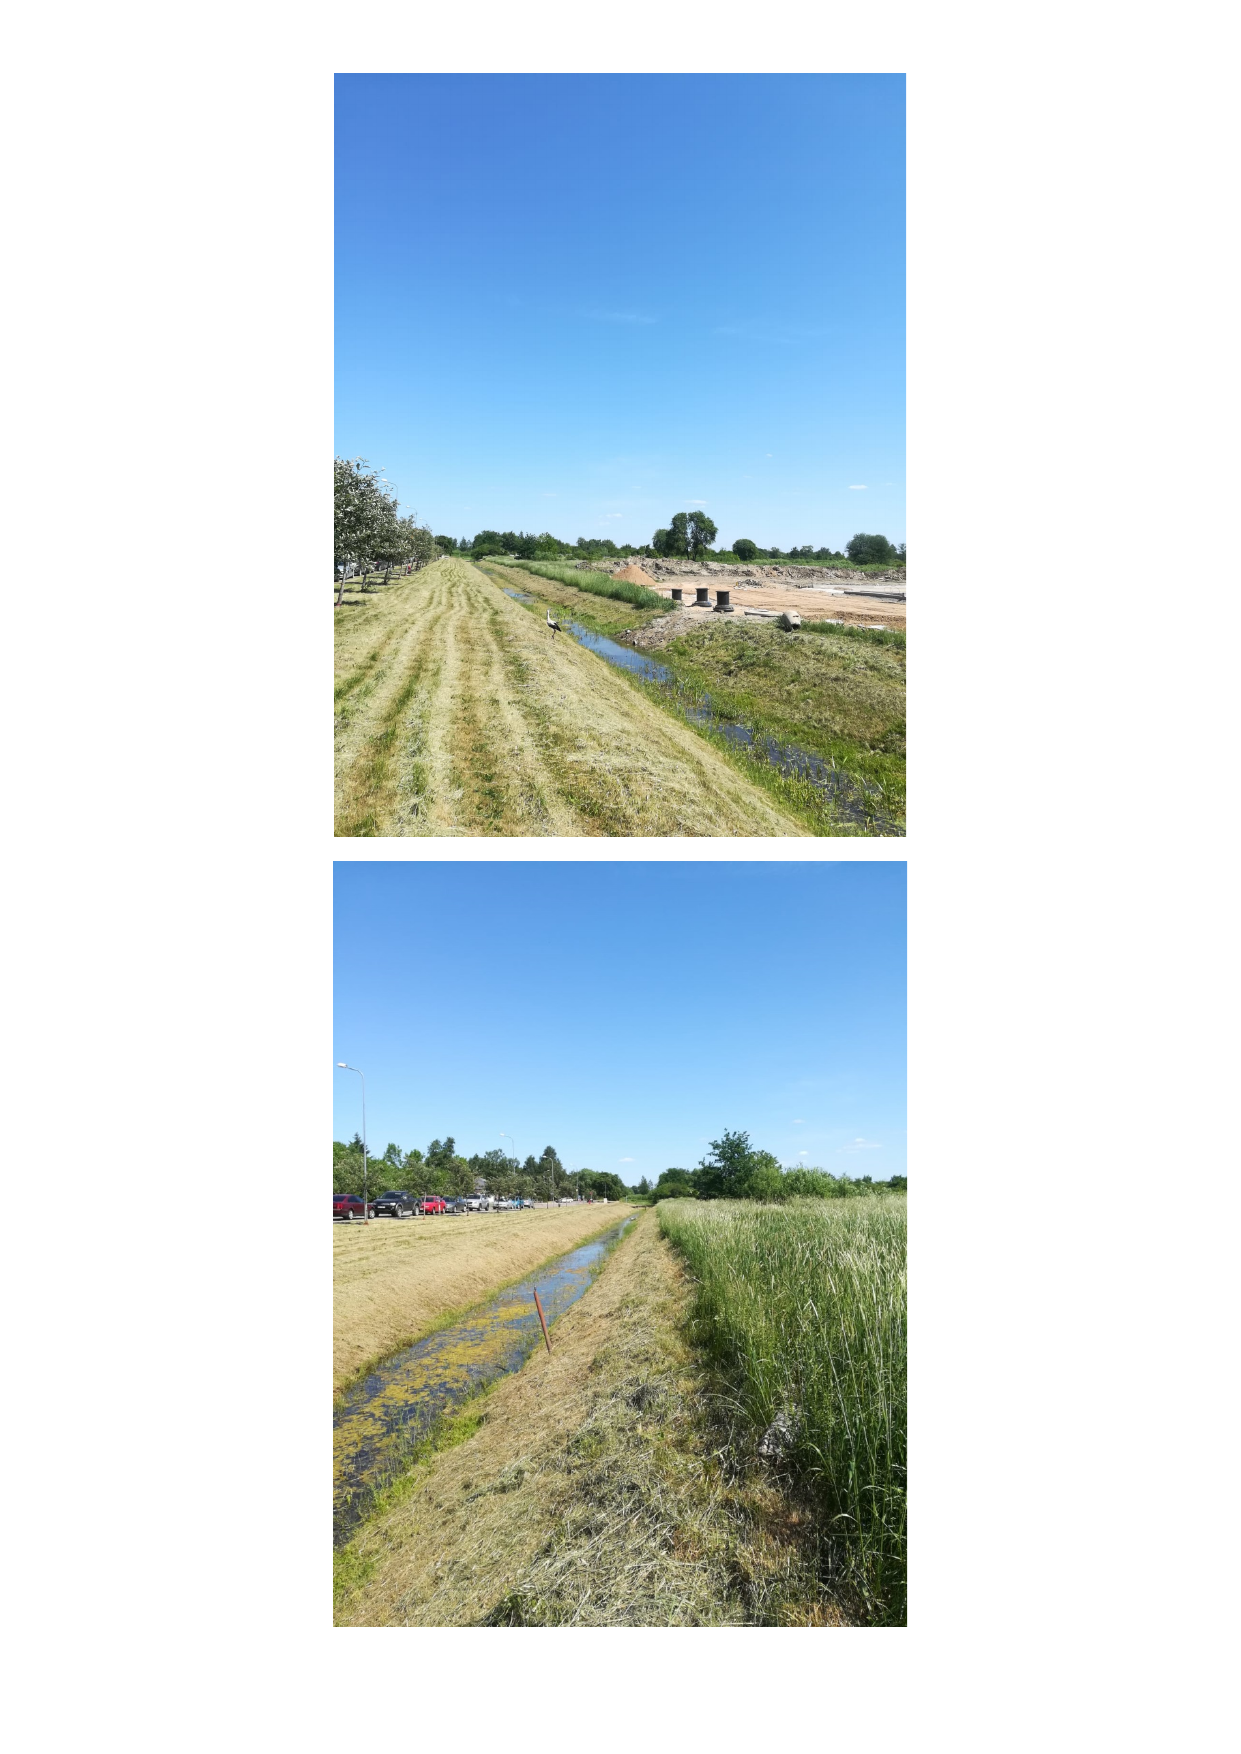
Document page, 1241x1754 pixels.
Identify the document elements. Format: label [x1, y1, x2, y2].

picture [334, 73, 907, 837]
picture [333, 861, 908, 1627]
